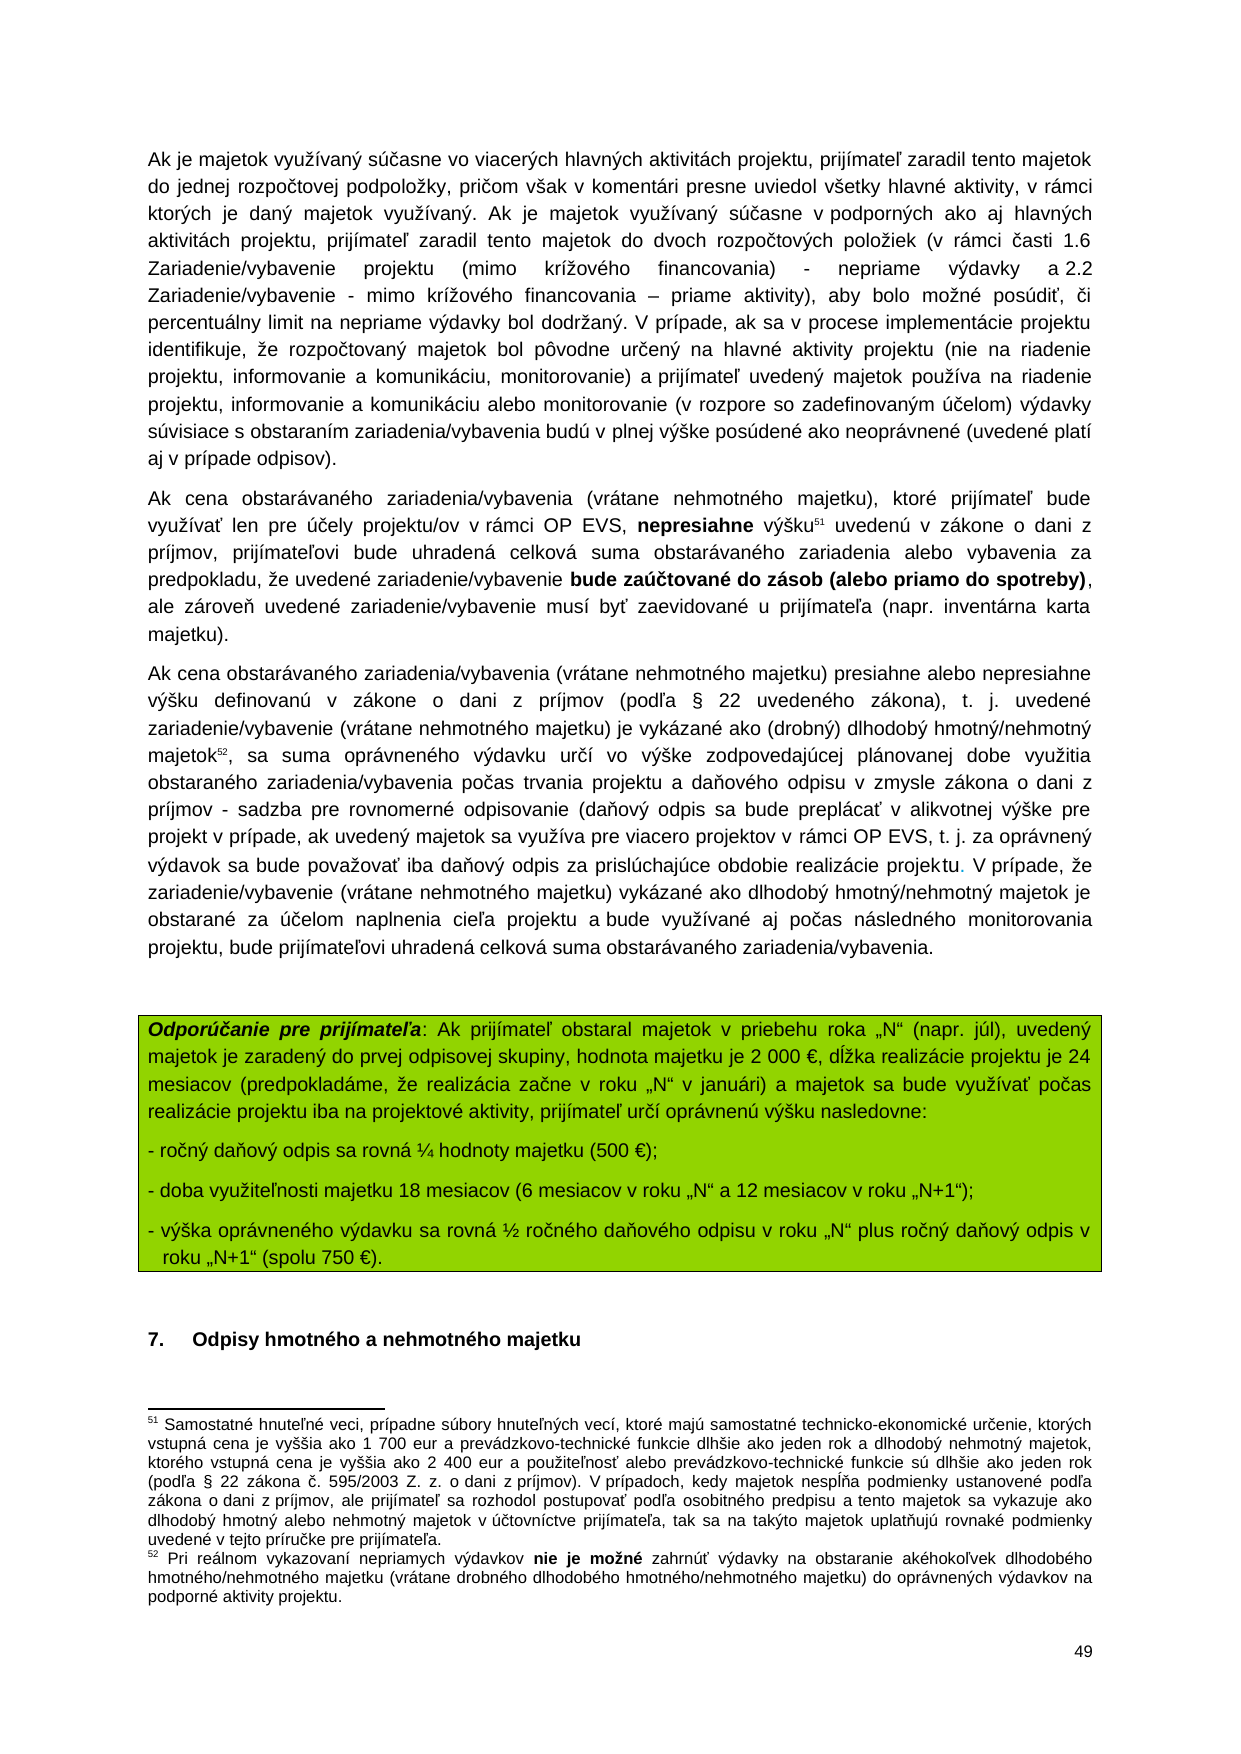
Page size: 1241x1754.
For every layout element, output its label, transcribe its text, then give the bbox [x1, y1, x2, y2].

list Odpisy hmotného a nehmotného majetku [148, 1328, 1092, 1351]
text Ak cena obstarávaného zariadenia/vybavenia (vrátane nehmotného majetku) presiahne alebo nepresiahne výšku definovanú v zákone o dani z príjmov (podľa § 22 uvedeného zákona), t. j. uvedené zariadenie/vybavenie (vrátane nehmotného majetku) je vykázané ako (drobný) dlhodobý hmotný/nehmotný majetok, sa suma oprávneného výdavku určí vo výške zodpovedajúcej plánovanej dobe využitia obstaraného zariadenia/vybavenia počas trvania projektu a daňového odpisu v zmysle zákona o dani z príjmov - sadzba pre rovnomerné odpisovanie (daňový odpis sa bude preplácať v alikvotnej výške pre projekt v prípade, ak uvedený majetok sa využíva pre viacero projektov v rámci OP EVS, t. j. za oprávnený výdavok sa bude považovať iba daňový odpis za prislúchajúce obdobie realizácie projektu. V prípade, že zariadenie/vybavenie (vrátane nehmotného majetku) vykázané ako dlhodobý hmotný/nehmotný majetok je obstarané za účelom naplnenia cieľa projektu a bude využívané aj počas následného monitorovania projektu, bude prijímateľovi uhradená celková suma obstarávaného zariadenia/vybavenia. [148, 662, 1092, 958]
list Ak cena obstarávaného zariadenia/vybavenia (vrátane nehmotného majetku), ktoré prijímateľ bude využívať len pre účely projektu/ov v rámci OP EVS, nepresiahne výšku uvedenú v zákone o dani z príjmov, prijímateľovi bude uhradená celková suma obstarávaného zariadenia alebo vybavenia za predpokladu, že uvedené zariadenie/vybavenie bude zaúčtované do zásob (alebo priamo do spotreby), ale zároveň uvedené zariadenie/vybavenie musí byť zaevidované u prijímateľa (napr. inventárna karta majetku). [148, 486, 1092, 645]
list - ročný daňový odpis sa rovná ¼ hodnoty majetku (500 €); [139, 1136, 1101, 1162]
list - doba využiteľnosti majetku 18 mesiacov (6 mesiacov v roku „N“ a 12 mesiacov v roku „N+1“); [139, 1176, 1101, 1202]
list - výška oprávneného výdavku sa rovná ½ ročného daňového odpisu v roku „N“ plus ročný daňový odpis v roku „N+1“ (spolu 750 €). [139, 1216, 1101, 1271]
list Odporúčanie pre prijímateľa: Ak prijímateľ obstaral majetok v priebehu roka „N“ (napr. júl), uvedený majetok je zaradený do prvej odpisovej skupiny, hodnota majetku je 2 000 €, dĺžka realizácie projektu je 24 mesiacov (predpokladáme, že realizácia začne v roku „N“ v januári) a majetok sa bude využívať počas realizácie projektu iba na projektové aktivity, prijímateľ určí oprávnenú výšku nasledovne: [139, 1016, 1101, 1122]
text Ak je majetok využívaný súčasne vo viacerých hlavných aktivitách projektu, prijímateľ zaradil tento majetok do jednej rozpočtovej podpoložky, pričom však v komentári presne uviedol všetky hlavné aktivity, v rámci ktorých je daný majetok využívaný. Ak je majetok využívaný súčasne v podporných ako aj hlavných aktivitách projektu, prijímateľ zaradil tento majetok do dvoch rozpočtových položiek (v rámci časti 1.6 Zariadenie/vybavenie projektu (mimo krížového financovania) - nepriame výdavky a 2.2 Zariadenie/vybavenie - mimo krížového financovania – priame aktivity), aby bolo možné posúdiť, či percentuálny limit na nepriame výdavky bol dodržaný. V prípade, ak sa v procese implementácie projektu identifikuje, že rozpočtovaný majetok bol pôvodne určený na hlavné aktivity projektu (nie na riadenie projektu, informovanie a komunikáciu, monitorovanie) a prijímateľ uvedený majetok používa na riadenie projektu, informovanie a komunikáciu alebo monitorovanie (v rozpore so zadefinovaným účelom) výdavky súvisiace s obstaraním zariadenia/vybavenia budú v plnej výške posúdené ako neoprávnené (uvedené platí aj v prípade odpisov). [148, 148, 1092, 469]
